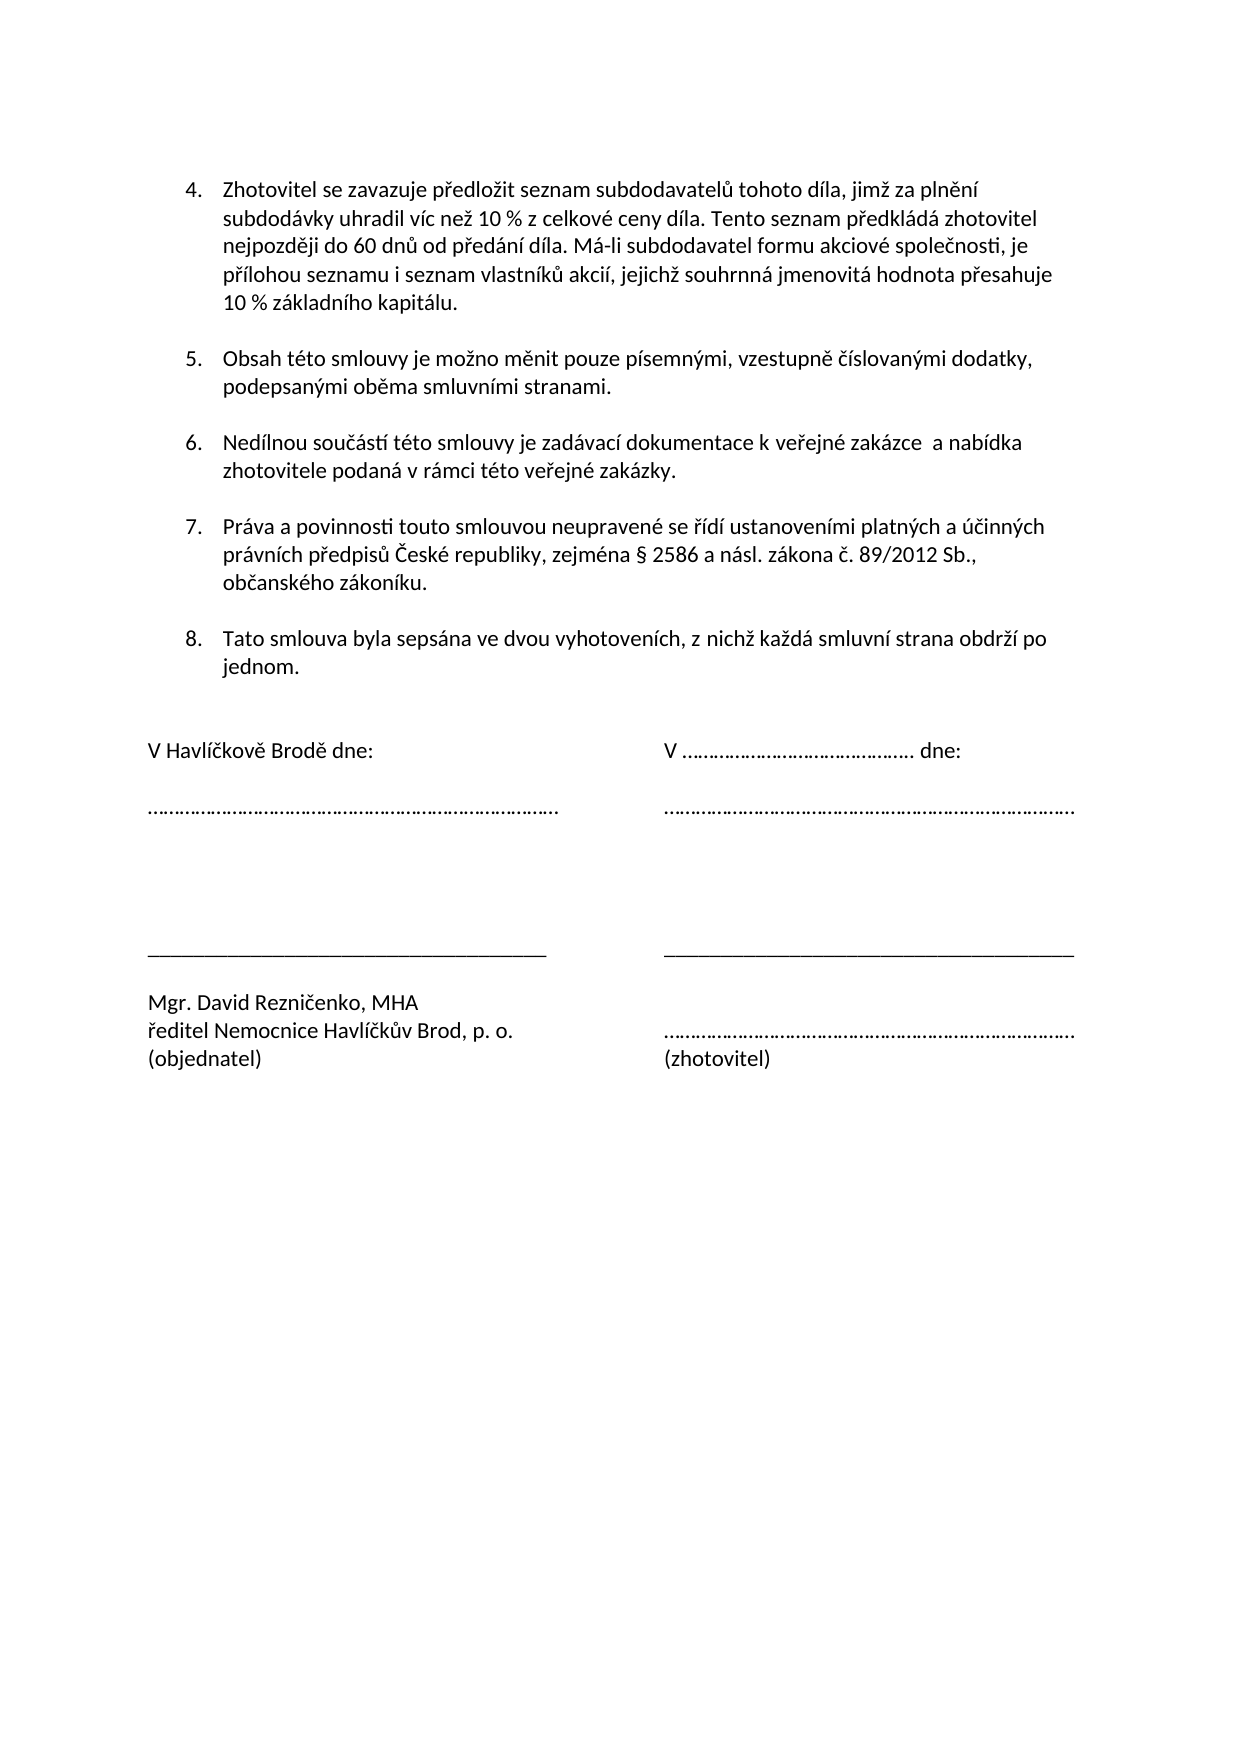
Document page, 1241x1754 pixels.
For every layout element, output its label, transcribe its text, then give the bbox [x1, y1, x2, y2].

list Práva a povinnosti touto smlouvou neupravené se řídí ustanoveními platných a účinných právních předpisů České republiky, zejména § 2586 a násl. zákona č. 89/2012 Sb., občanského zákoníku. [185, 512, 1093, 596]
text ředitel Nemocnice Havlíčkův Brod, p. o. …………………………………………………………………… [148, 1016, 1093, 1044]
text …………………………………………………………………… …………………………………………………………………… [148, 792, 1093, 820]
list Nedílnou součástí této smlouvy je zadávací dokumentace k veřejné zakázce a nabídka zhotovitele podaná v rámci této veřejné zakázky. [185, 428, 1093, 484]
text Mgr. David Rezničenko, MHA [148, 988, 1093, 1016]
list Zhotovitel se zavazuje předložit seznam subdodavatelů tohoto díla, jimž za plnění subdodávky uhradil víc než 10 % z celkové ceny díla. Tento seznam předkládá zhotovitel nejpozději do 60 dnů od předání díla. Má-li subdodavatel formu akciové společnosti, je přílohou seznamu i seznam vlastníků akcií, jejichž souhrnná jmenovitá hodnota přesahuje 10 % základního kapitálu. [185, 176, 1093, 316]
text V Havlíčkově Brodě dne: V …………………………………….. dne: [148, 736, 1093, 764]
list Tato smlouva byla sepsána ve dvou vyhotoveních, z nichž každá smluvní strana obdrží po jednom. [185, 624, 1093, 680]
list Obsah této smlouvy je možno měnit pouze písemnými, vzestupně číslovanými dodatky, podepsanými oběma smluvními stranami. [185, 344, 1093, 400]
text (objednatel) (zhotovitel) [148, 1044, 1093, 1072]
text ___________________________________ ____________________________________ [148, 932, 1093, 960]
